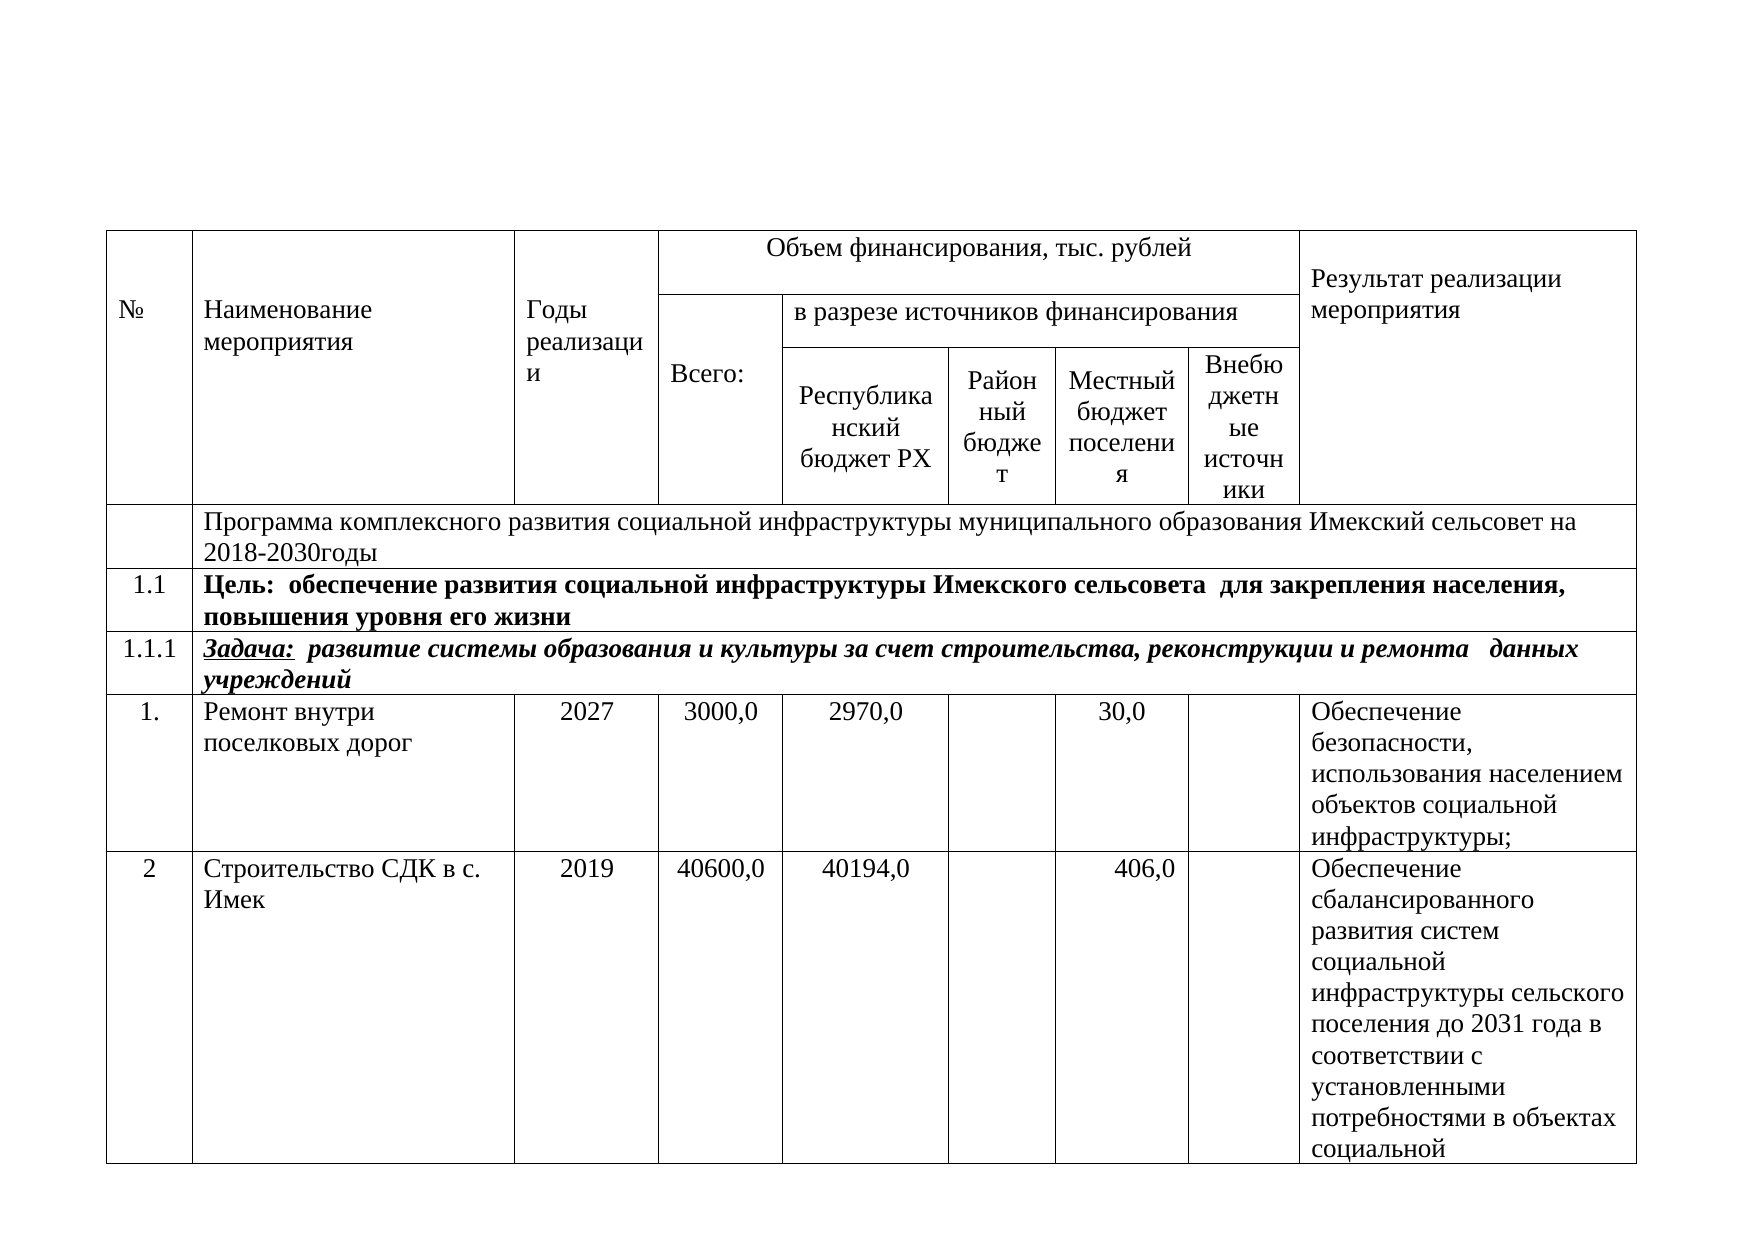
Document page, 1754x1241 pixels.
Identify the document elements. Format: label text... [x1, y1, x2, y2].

table_cell 40600,0 [659, 852, 782, 1163]
table_cell 1. [107, 695, 192, 851]
table_header Наименование мероприятия [193, 231, 514, 504]
table_cell 2 [107, 852, 192, 1163]
table_cell 406,0 [1056, 852, 1188, 1163]
table_cell 40194,0 [783, 852, 948, 1163]
table_header № [107, 231, 192, 504]
table_cell в разрезе источников финансирования [783, 295, 1299, 347]
table_cell Район ный бюджет [949, 348, 1055, 504]
table_cell Внебюджетные источники [1189, 348, 1299, 504]
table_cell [193, 852, 514, 1163]
table_cell Республиканский бюджет РХ [783, 348, 948, 504]
table_cell 1.1.1 [107, 632, 192, 694]
table_cell Обеспечение безопасности, использования населением объектов социальной инфраструктуры; [1300, 695, 1636, 851]
table_cell [1189, 852, 1299, 1163]
table_cell Цель: обеспечение развития социальной инфраструктуры Имекского сельсовета для закрепления населения, повышения уровня его жизни [193, 569, 1636, 631]
table_cell [949, 852, 1055, 1163]
table_cell 3000,0 [659, 695, 782, 851]
table_cell Программа комплексного развития социальной инфраструктуры муниципального образования Имекский сельсовет на 2018-2030годы [193, 505, 1636, 567]
table_cell Местный бюджет поселения [1056, 348, 1188, 504]
table_cell 2019 [515, 852, 658, 1163]
table_cell 1.1 [107, 569, 192, 631]
table_cell [949, 695, 1055, 851]
table_cell Всего: [659, 295, 782, 504]
table_cell Задача: развитие системы образования и культуры за счет строительства, реконструкции и ремонта данных учреждений [193, 632, 1636, 694]
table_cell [1300, 852, 1636, 1163]
table_cell 30,0 [1056, 695, 1188, 851]
table_cell [107, 505, 192, 567]
table_header Объем финансирования, тыс. рублей [659, 231, 1299, 293]
table_header Результат реализации мероприятия [1300, 231, 1636, 504]
table_cell 2970,0 [783, 695, 948, 851]
table_cell Ремонт внутри поселковых дорог [193, 695, 514, 851]
table_cell 2027 [515, 695, 658, 851]
table_header Годы реализации [515, 231, 658, 504]
table_cell [1189, 695, 1299, 851]
